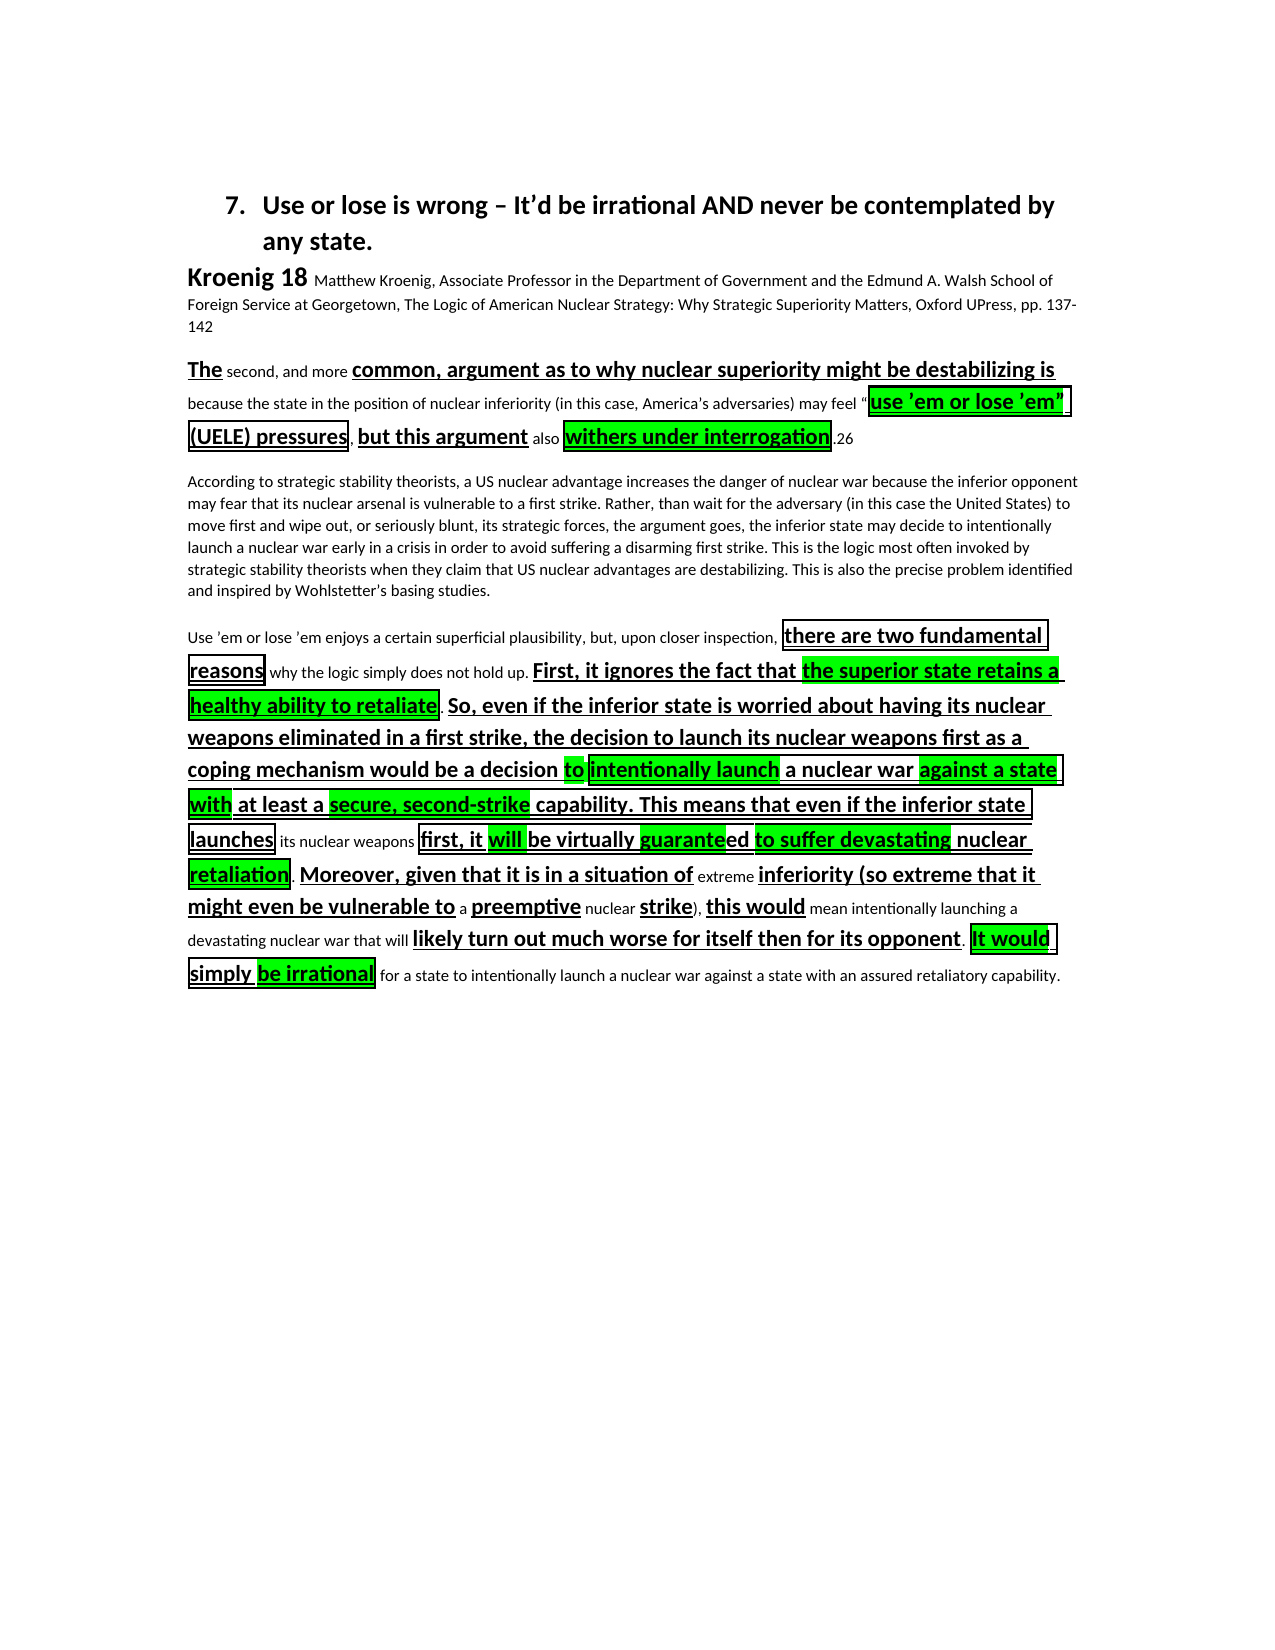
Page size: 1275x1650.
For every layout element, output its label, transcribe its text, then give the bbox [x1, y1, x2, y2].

text The second, and more common, argument as to why nuclear superiority might be destabilizing is because the state in the position of nuclear inferiority (in this case, America’s adversaries) may feel “use ’em or lose ’em” (UELE) pressures, but this argument also withers under interrogation.26 [187, 355, 1087, 452]
text Use ’em or lose ’em enjoys a certain superficial plausibility, but, upon closer inspection, there are two fundamental reasons why the logic simply does not hold up. First, it ignores the fact that the superior state retains a healthy ability to retaliate. So, even if the inferior state is worried about having its nuclear weapons eliminated in a first strike, the decision to launch its nuclear weapons first as a coping mechanism would be a decision to intentionally launch a nuclear war against a state with at least a secure, second-strike capability. This means that even if the inferior state launches its nuclear weapons first, it will be virtually guaranteed to suffer devastating nuclear retaliation. Moreover, given that it is in a situation of extreme inferiority (so extreme that it might even be vulnerable to a preemptive nuclear strike), this would mean intentionally launching a devastating nuclear war that will likely turn out much worse for itself then for its opponent. It would simply be irrational for a state to intentionally launch a nuclear war against a state with an assured retaliatory capability. [187, 619, 1087, 989]
subtitle Use or lose is wrong – It’d be irrational AND never be contemplated by any state. [225, 188, 1087, 257]
text Kroenig 18 Matthew Kroenig, Associate Professor in the Department of Government and the Edmund A. Walsh School of Foreign Service at Georgetown, The Logic of American Nuclear Strategy: Why Strategic Superiority Matters, Oxford UPress, pp. 137-142 [187, 260, 1087, 337]
text According to strategic stability theorists, a US nuclear advantage increases the danger of nuclear war because the inferior opponent may fear that its nuclear arsenal is vulnerable to a first strike. Rather, than wait for the adversary (in this case the United States) to move first and wipe out, or seriously blunt, its strategic forces, the argument goes, the inferior state may decide to intentionally launch a nuclear war early in a crisis in order to avoid suffering a disarming first strike. This is the logic most often invoked by strategic stability theorists when they claim that US nuclear advantages are destabilizing. This is also the precise problem identified and inspired by Wohlstetter’s basing studies. [187, 471, 1087, 601]
